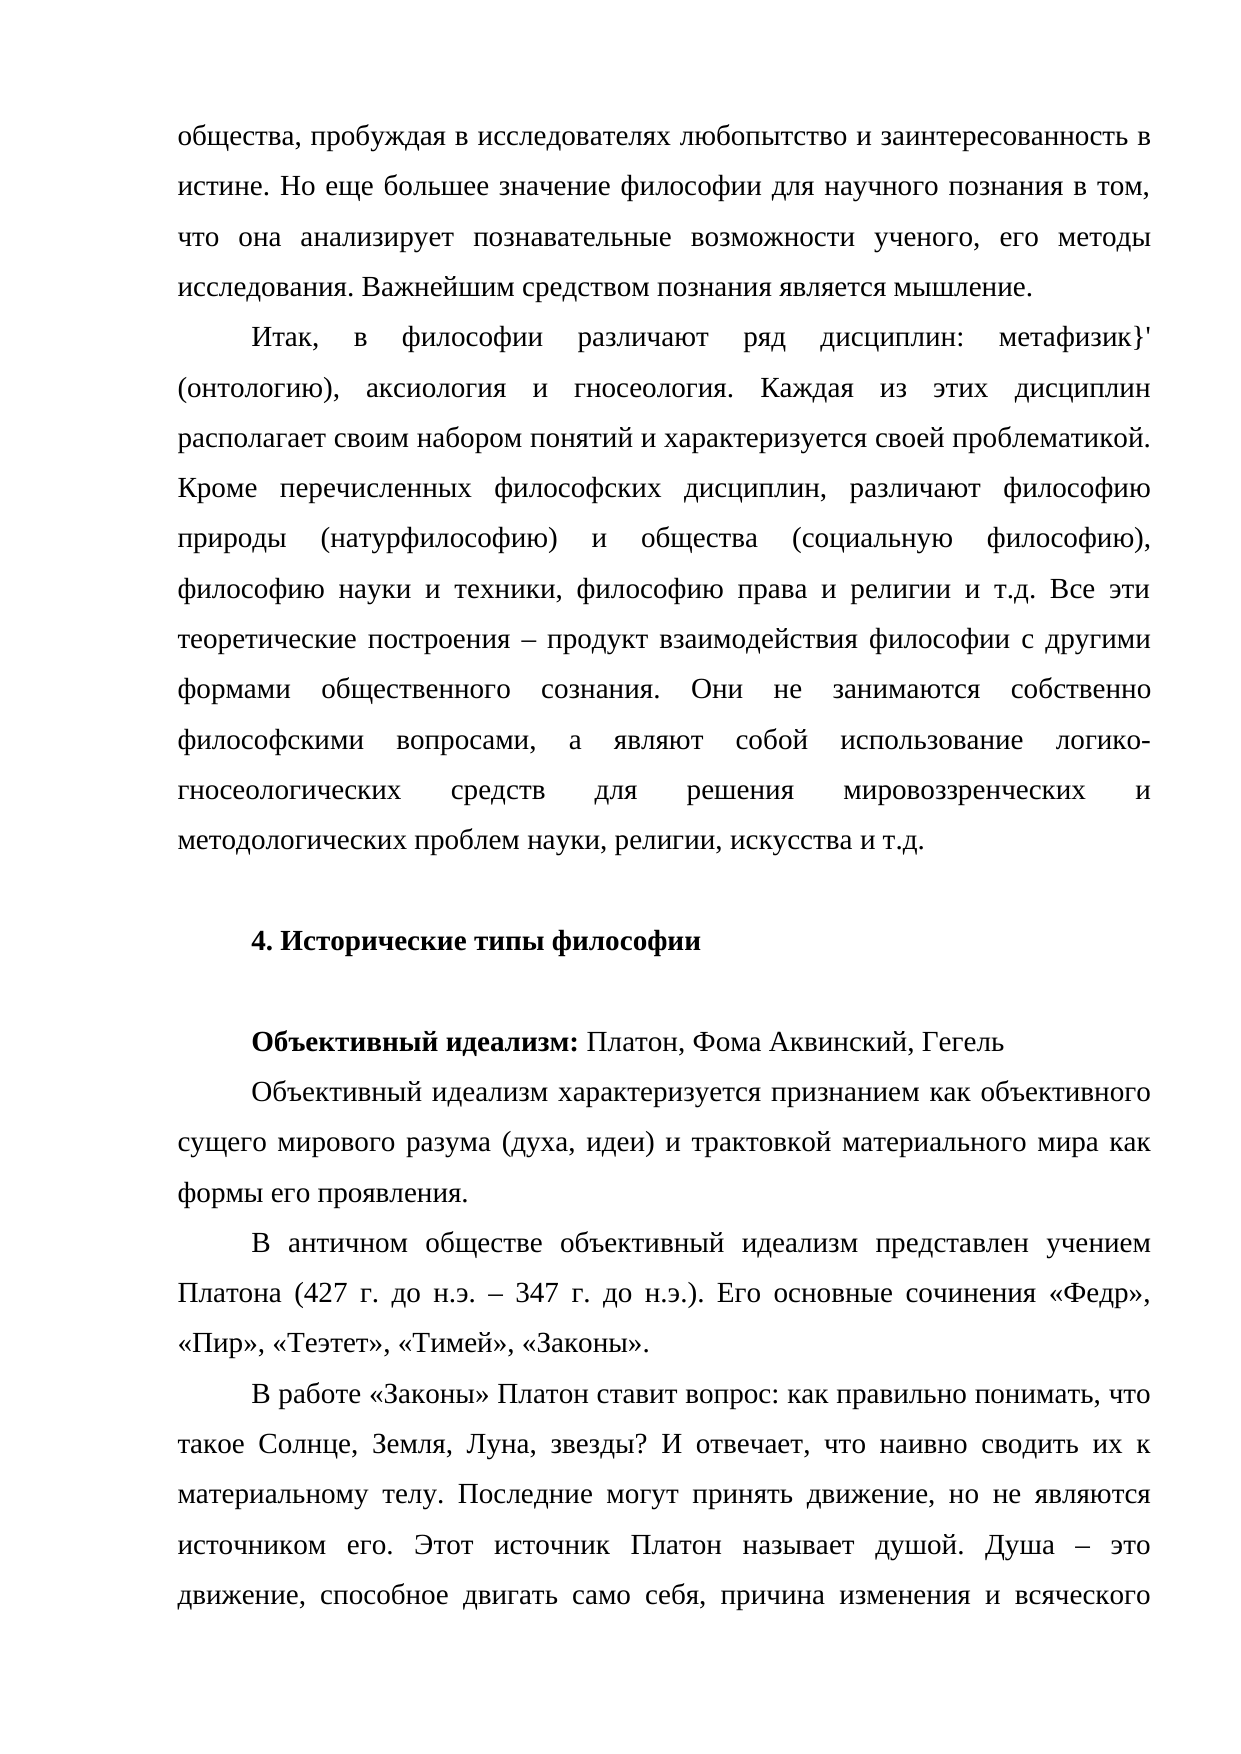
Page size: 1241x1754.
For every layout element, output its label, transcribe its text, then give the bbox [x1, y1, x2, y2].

text Объективный идеализм характеризуется признанием как объективного сущего мирового разума (духа, идеи) и трактовкой материального мира как формы его проявления. [177, 1074, 1152, 1208]
text Итак, в философии различают ряд дисциплин: метафизик}' (онтологию), аксиология и гносеология. Каждая из этих дисциплин располагает своим набором понятий и характеризуется своей проблематикой. Кроме перечисленных философских дисциплин, различают философию природы (натурфилософию) и общества (социальную философию), философию науки и техники, философию права и религии и т.д. Все эти теоретические построения – продукт взаимодействия философии с другими формами общественного сознания. Они не занимаются собственно философскими вопросами, а являют собой использование логико-гносеологических средств для решения мировоззренческих и методологических проблем науки, религии, искусства и т.д. [177, 319, 1152, 856]
text В античном обществе объективный идеализм представлен учением Платона (427 г. до н.э. – 347 г. до н.э.). Его основные сочинения «Федр», «Пир», «Теэтет», «Тимей», «Законы». [177, 1225, 1152, 1359]
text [177, 118, 1152, 303]
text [177, 1376, 1152, 1611]
text Объективный идеализм: Платон, Фома Аквинский, Гегель [177, 1024, 1152, 1057]
text 4. Исторические типы философии [177, 923, 1152, 957]
